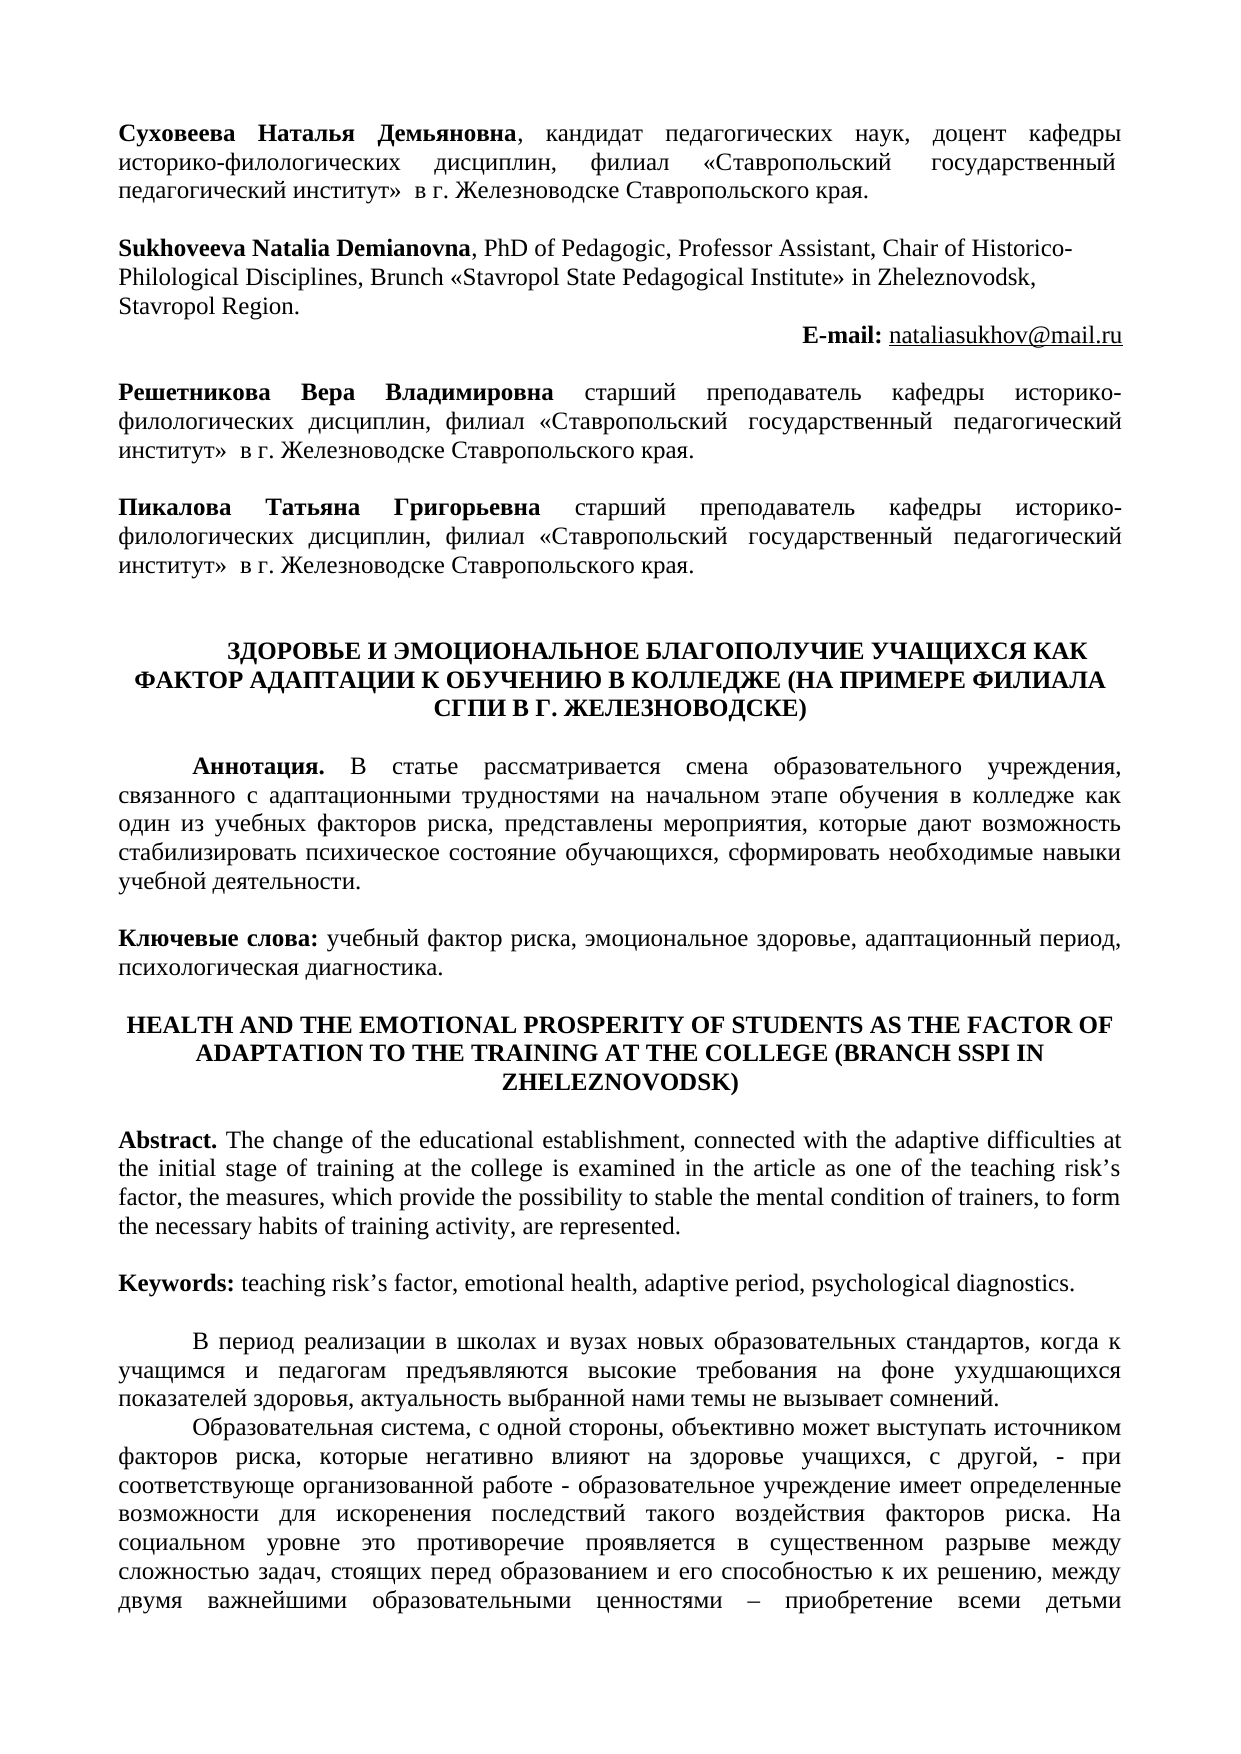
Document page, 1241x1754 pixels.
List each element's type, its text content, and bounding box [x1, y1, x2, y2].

text HEALTH AND THE EMOTIONAL PROSPERITY OF STUDENTS AS THE FACTOR OF ADAPTATION TO THE TRAINING AT THE COLLEGE (BRANCH SSPI IN ZHELEZNOVODSK) [118, 1010, 1122, 1096]
text Abstract. The change of the educational establishment, connected with the adaptive difficulties at the initial stage of training at the college is examined in the article as one of the teaching risk’s factor, the measures, which provide the possibility to stable the mental condition of trainers, to form the necessary habits of training activity, are represented. [118, 1125, 1122, 1240]
text Суховеева Наталья Демьяновна, кандидат педагогических наук, доцент кафедры историко-филологических дисциплин, филиал «Ставропольский государственный педагогический институт» в г. Железноводске Ставропольского края. [118, 118, 1122, 204]
text Пикалова Татьяна Григорьевна старший преподаватель кафедры историко-филологических дисциплин, филиал «Ставропольский государственный педагогический институт» в г. Железноводске Ставропольского края. [118, 492, 1122, 578]
text В период реализации в школах и вузах новых образовательных стандартов, когда к учащимся и педагогам предъявляются высокие требования на фоне ухудшающихся показателей здоровья, актуальность выбранной нами темы не вызывает сомнений. [118, 1326, 1122, 1412]
text E-mail: nataliasukhov@mail.ru [118, 320, 1122, 348]
text ЗДОРОВЬЕ И ЭМОЦИОНАЛЬНОЕ БЛАГОПОЛУЧИЕ УЧАЩИХСЯ КАК ФАКТОР АДАПТАЦИИ К ОБУЧЕНИЮ В КОЛЛЕДЖЕ (НА ПРИМЕРЕ ФИЛИАЛА СГПИ В Г. ЖЕЛЕЗНОВОДСКЕ) [118, 636, 1122, 722]
text Keywords: teaching risk’s factor, emotional health, adaptive period, psychological diagnostics. [118, 1268, 1122, 1297]
text Sukhoveeva Natalia Demianovna, PhD of Pedagogic, Professor Assistant, Chair of Historico-Philological Disciplines, Brunch «Stavropol State Pedagogical Institute» in Zheleznovodsk, Stavropol Region. [118, 233, 1122, 320]
text Аннотация. В статье рассматривается смена образовательного учреждения, связанного с адаптационными трудностями на начальном этапе обучения в колледже как один из учебных факторов риска, представлены мероприятия, которые дают возможность стабилизировать психическое состояние обучающихся, сформировать необходимые навыки учебной деятельности. [118, 751, 1122, 895]
text Решетникова Вера Владимировна старший преподаватель кафедры историко-филологических дисциплин, филиал «Ставропольский государственный педагогический институт» в г. Железноводске Ставропольского края. [118, 377, 1122, 463]
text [118, 1412, 1122, 1613]
text Ключевые слова: учебный фактор риска, эмоциональное здоровье, адаптационный период, психологическая диагностика. [118, 923, 1122, 981]
